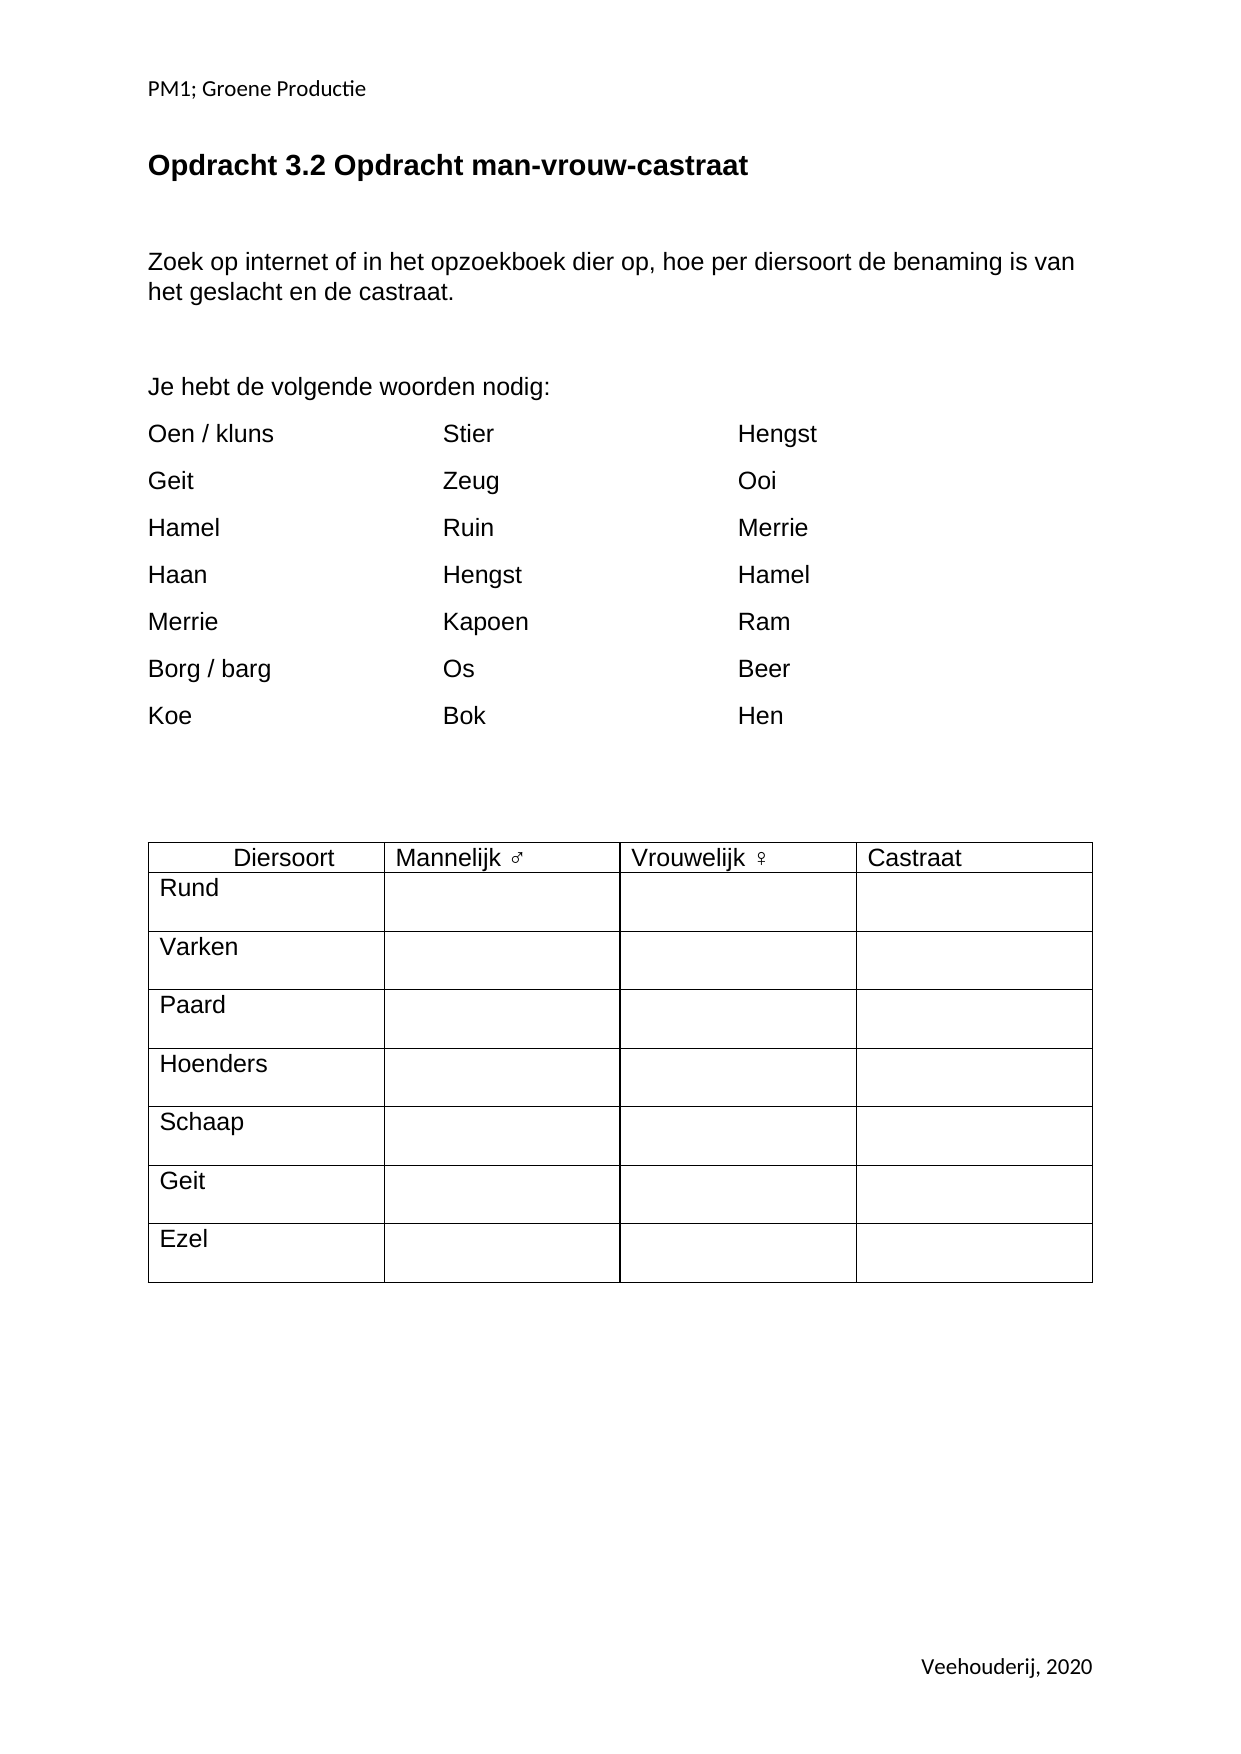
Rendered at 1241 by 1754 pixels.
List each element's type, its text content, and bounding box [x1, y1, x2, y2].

table_cell [621, 1166, 856, 1223]
table_header Diersoort [149, 843, 384, 872]
text Hamel Ruin Merrie [148, 513, 1093, 541]
table_cell [385, 873, 619, 931]
table_cell Schaap [149, 1107, 384, 1165]
table_cell [857, 873, 1092, 931]
text Haan Hengst Hamel [148, 560, 1093, 588]
text Zoek op internet of in het opzoekboek dier op, hoe per diersoort de benaming is van het geslacht en de castraat. [148, 247, 1093, 306]
table_cell [857, 932, 1092, 989]
text Geit Zeug Ooi [148, 466, 1093, 494]
text Oen / kluns Stier Hengst [148, 418, 1093, 447]
table_cell [621, 990, 856, 1048]
table_cell [621, 932, 856, 989]
table_cell [857, 990, 1092, 1048]
text Borg / barg Os Beer [148, 654, 1093, 683]
table_header Vrouwelijk ♀ [621, 843, 856, 872]
table_cell Varken [149, 932, 384, 989]
table_cell [621, 1107, 856, 1165]
table_cell Geit [149, 1166, 384, 1223]
text Opdracht 3.2 Opdracht man-vrouw-castraat [148, 148, 1093, 181]
table_cell Hoenders [149, 1049, 384, 1106]
table_cell [857, 1049, 1092, 1106]
table_cell [621, 1224, 856, 1282]
table_cell [857, 1166, 1092, 1223]
table_cell [385, 1049, 619, 1106]
table_cell [385, 990, 619, 1048]
table_cell [621, 1049, 856, 1106]
table_cell [385, 1166, 619, 1223]
table_cell [385, 1224, 619, 1282]
text Je hebt de volgende woorden nodig: [148, 371, 1093, 400]
table_header Castraat [857, 843, 1092, 872]
table_cell [857, 1107, 1092, 1165]
table_cell Ezel [149, 1224, 384, 1282]
table_cell [857, 1224, 1092, 1282]
table_cell [385, 932, 619, 989]
table_cell [621, 873, 856, 931]
table_cell [385, 1107, 619, 1165]
table_header Mannelijk ♂ [385, 843, 619, 872]
text Merrie Kapoen Ram [148, 607, 1093, 636]
table_cell Rund [149, 873, 384, 931]
table_cell Paard [149, 990, 384, 1048]
text Koe Bok Hen [148, 701, 1093, 730]
